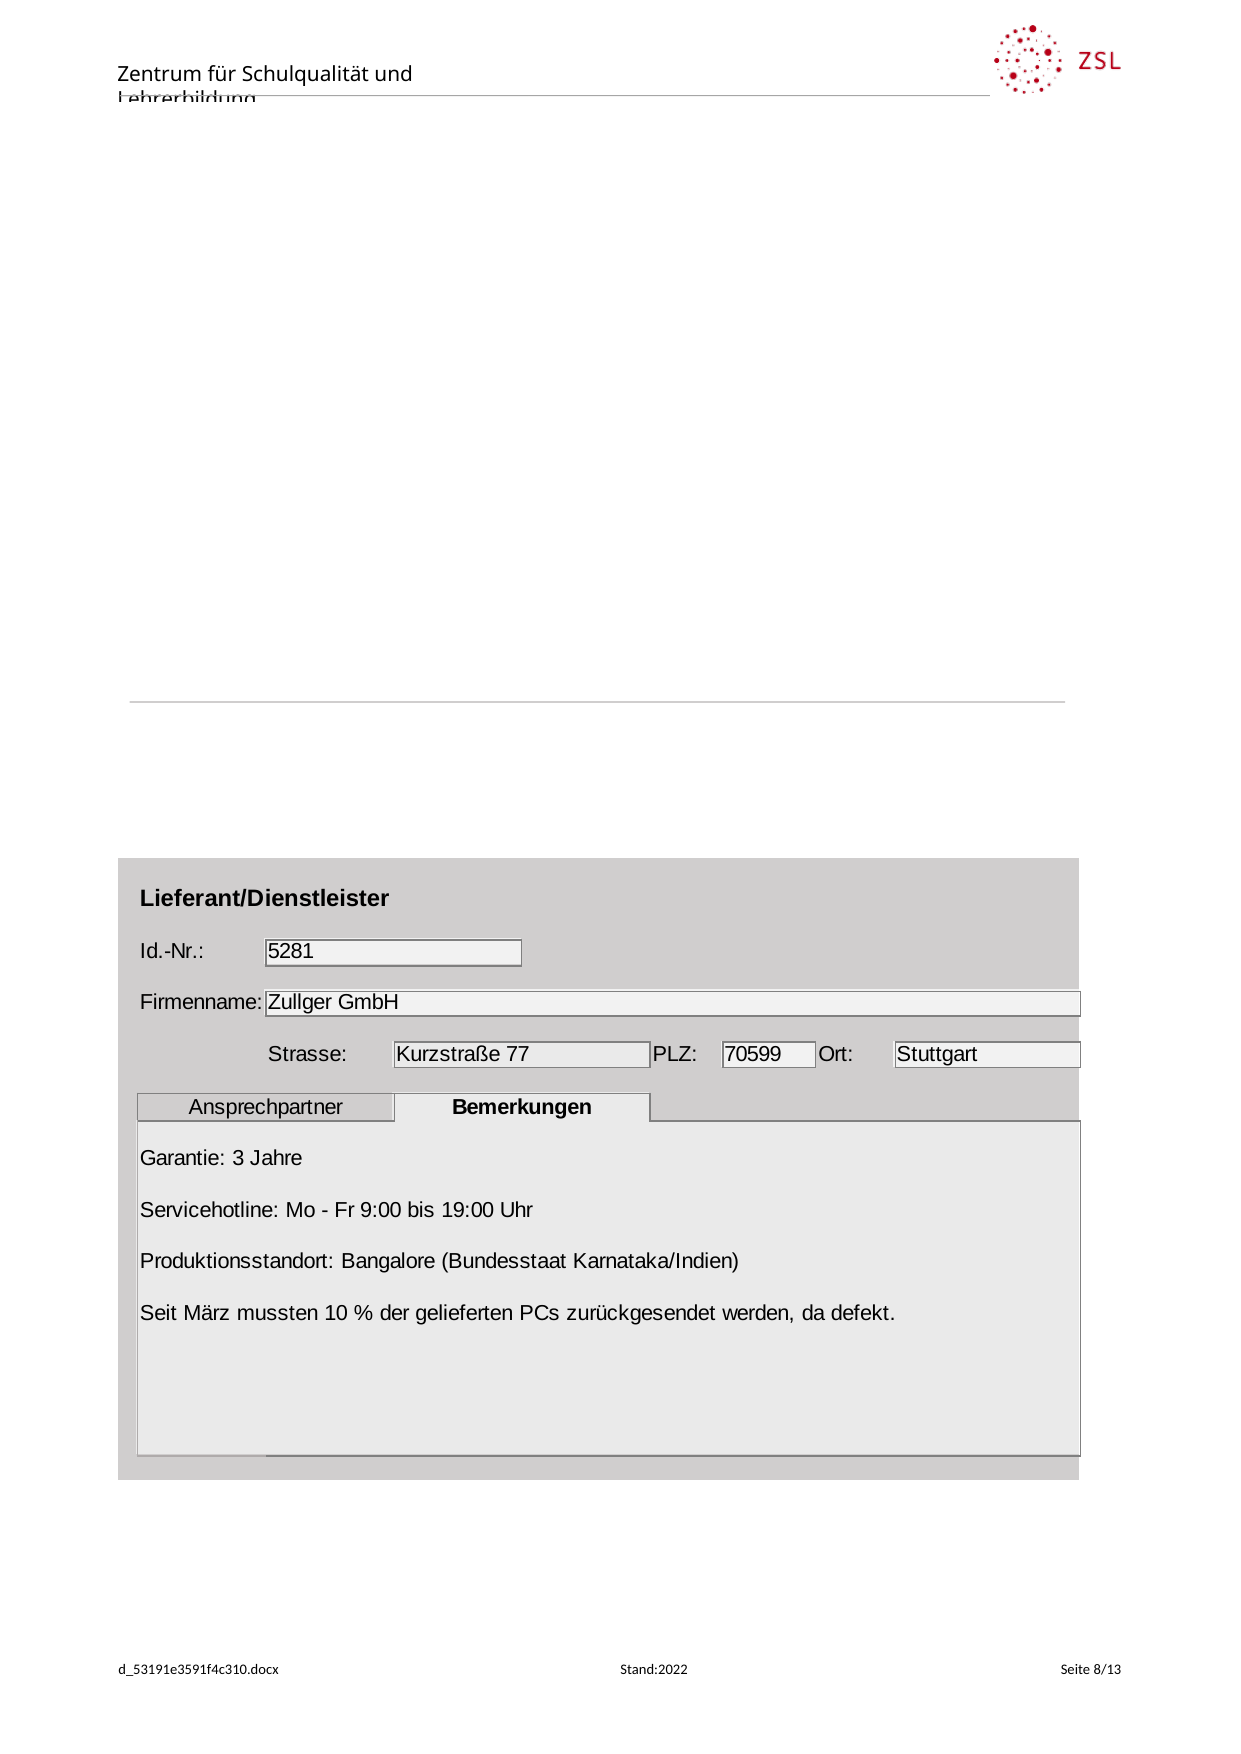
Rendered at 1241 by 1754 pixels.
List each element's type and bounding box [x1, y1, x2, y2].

picture [992, 25, 1123, 96]
